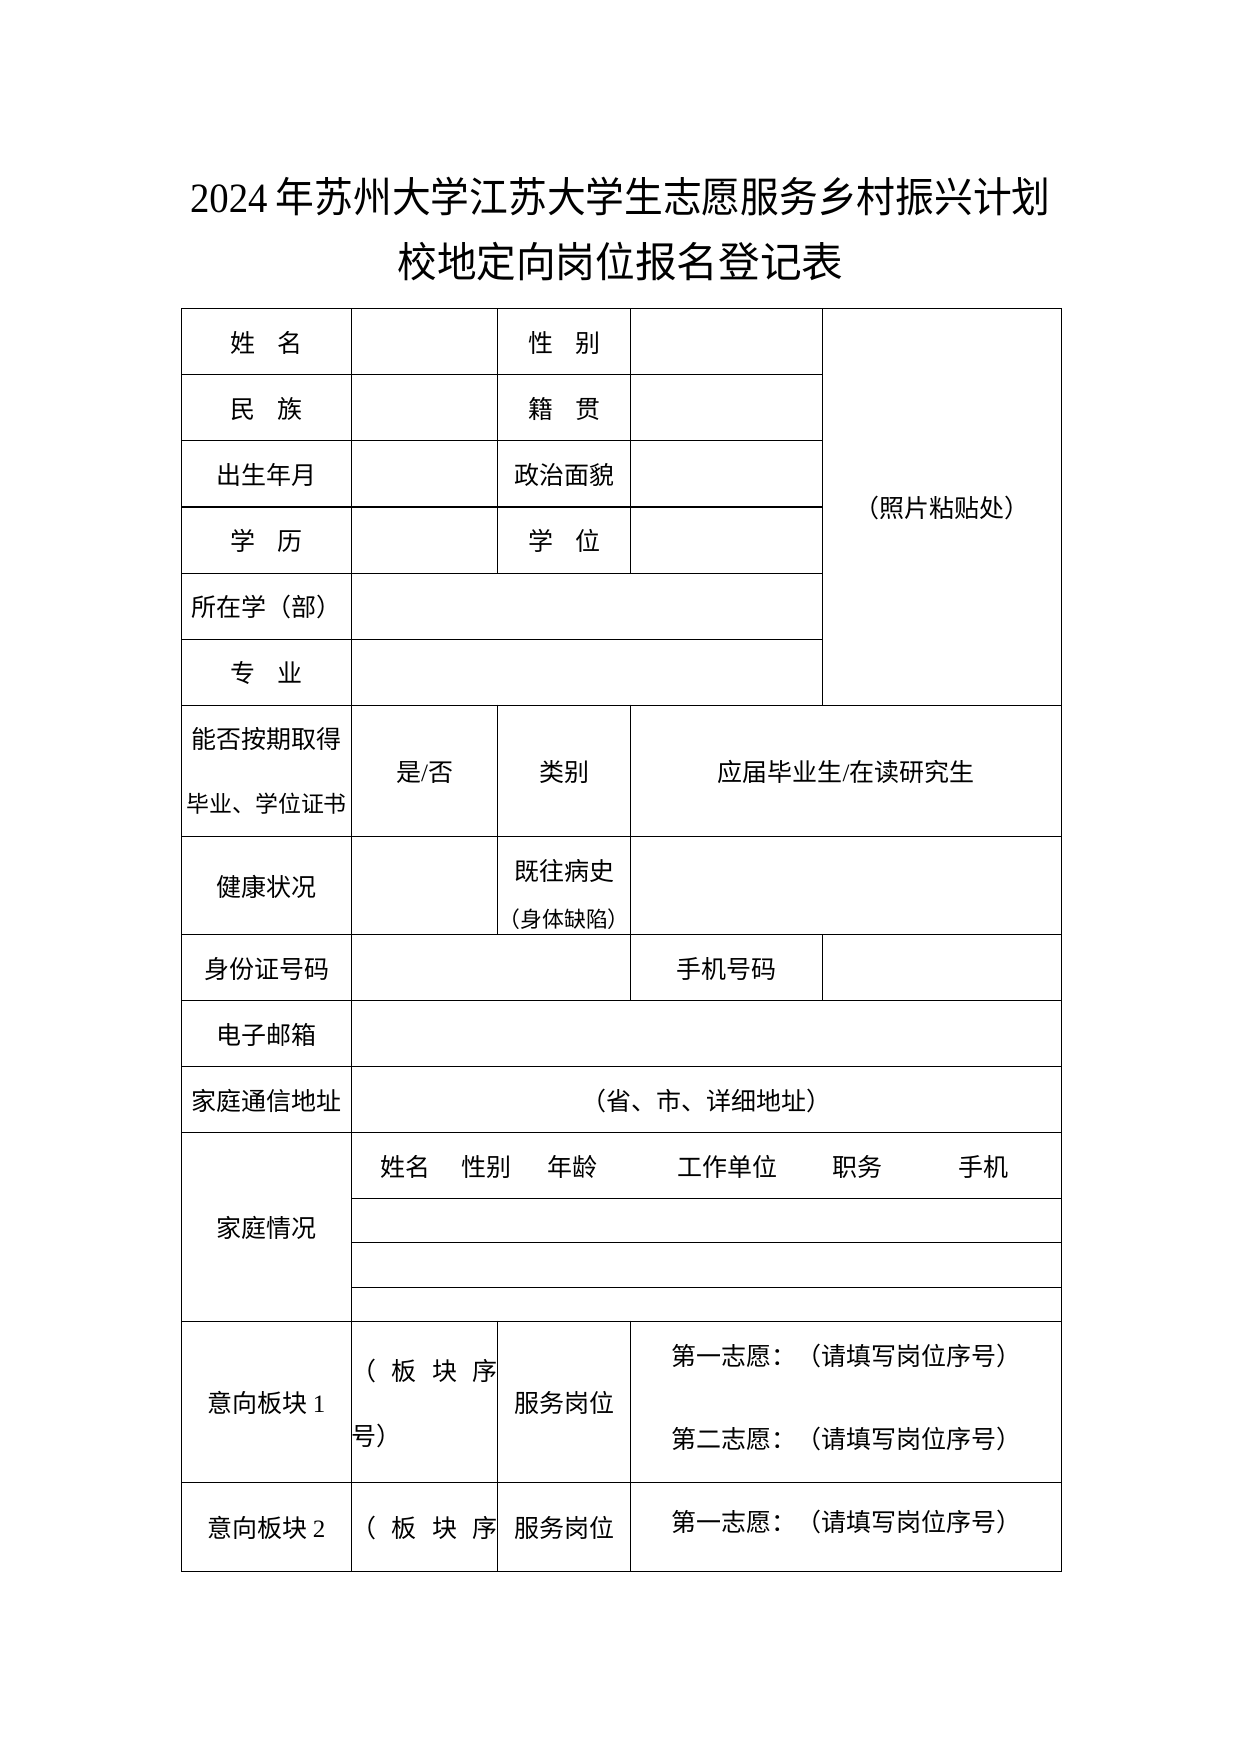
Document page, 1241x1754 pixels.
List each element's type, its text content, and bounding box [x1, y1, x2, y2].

table_cell 意向板块1 [182, 1322, 351, 1482]
table_cell [352, 574, 822, 638]
table_cell （板块序号） [352, 1322, 497, 1482]
table_cell 应届毕业生/在读研究生 [631, 706, 1061, 836]
table_cell 学 位 [498, 508, 630, 572]
table_header [352, 309, 497, 374]
table_cell [352, 375, 497, 440]
table_cell [352, 441, 497, 506]
table_cell 意向板块2 [182, 1483, 351, 1571]
table_cell [631, 375, 822, 440]
table_header 姓 名 [182, 309, 351, 374]
table_cell 身份证号码 [182, 935, 351, 1000]
table_cell 民 族 [182, 375, 351, 440]
table_cell [631, 441, 822, 506]
table_cell [352, 1001, 1061, 1066]
table_cell 类别 [498, 706, 630, 836]
table_cell [352, 640, 822, 704]
table_cell 第一志愿：（请填写岗位序号） 第二志愿：（请填写岗位序号） [631, 1322, 1061, 1482]
table_cell （省、市、详细地址） [352, 1067, 1061, 1132]
table_cell [352, 935, 630, 1000]
table_cell [352, 837, 497, 934]
table_cell 既往病史 （身体缺陷） [498, 837, 630, 934]
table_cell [631, 1483, 1061, 1571]
table_cell [352, 508, 497, 572]
table_cell 是/否 [352, 706, 497, 836]
table_cell 政治面貌 [498, 441, 630, 506]
table_cell [352, 1133, 1061, 1198]
table_header 性 别 [498, 309, 630, 374]
table_cell 电子邮箱 [182, 1001, 351, 1066]
table_cell 学 历 [182, 508, 351, 572]
table_cell 专 业 [182, 640, 351, 704]
table_cell （板块序号） [352, 1483, 497, 1571]
table_cell 出生年月 [182, 441, 351, 506]
table_cell 服务岗位 [498, 1483, 630, 1571]
table_cell 手机号码 [631, 935, 822, 1000]
table_cell [631, 508, 822, 572]
table_cell 家庭情况 [182, 1133, 351, 1321]
table_cell [823, 935, 1061, 1000]
table_cell 籍 贯 [498, 375, 630, 440]
table_header （照片粘贴处） [823, 309, 1061, 704]
table_cell 能否按期取得 毕业、学位证书 [182, 706, 351, 836]
table_header [631, 309, 822, 374]
table_cell 家庭通信地址 [182, 1067, 351, 1132]
text 2024年苏州大学江苏大学生志愿服务乡村振兴计划 校地定向岗位报名登记表 [187, 162, 1053, 292]
table_cell 健康状况 [182, 837, 351, 934]
table_cell 所在学（部） [182, 574, 351, 638]
table_cell [352, 1288, 1061, 1321]
table_cell [352, 1243, 1061, 1287]
table_cell [352, 1199, 1061, 1242]
table_cell 服务岗位 [498, 1322, 630, 1482]
table_cell [631, 837, 1061, 934]
